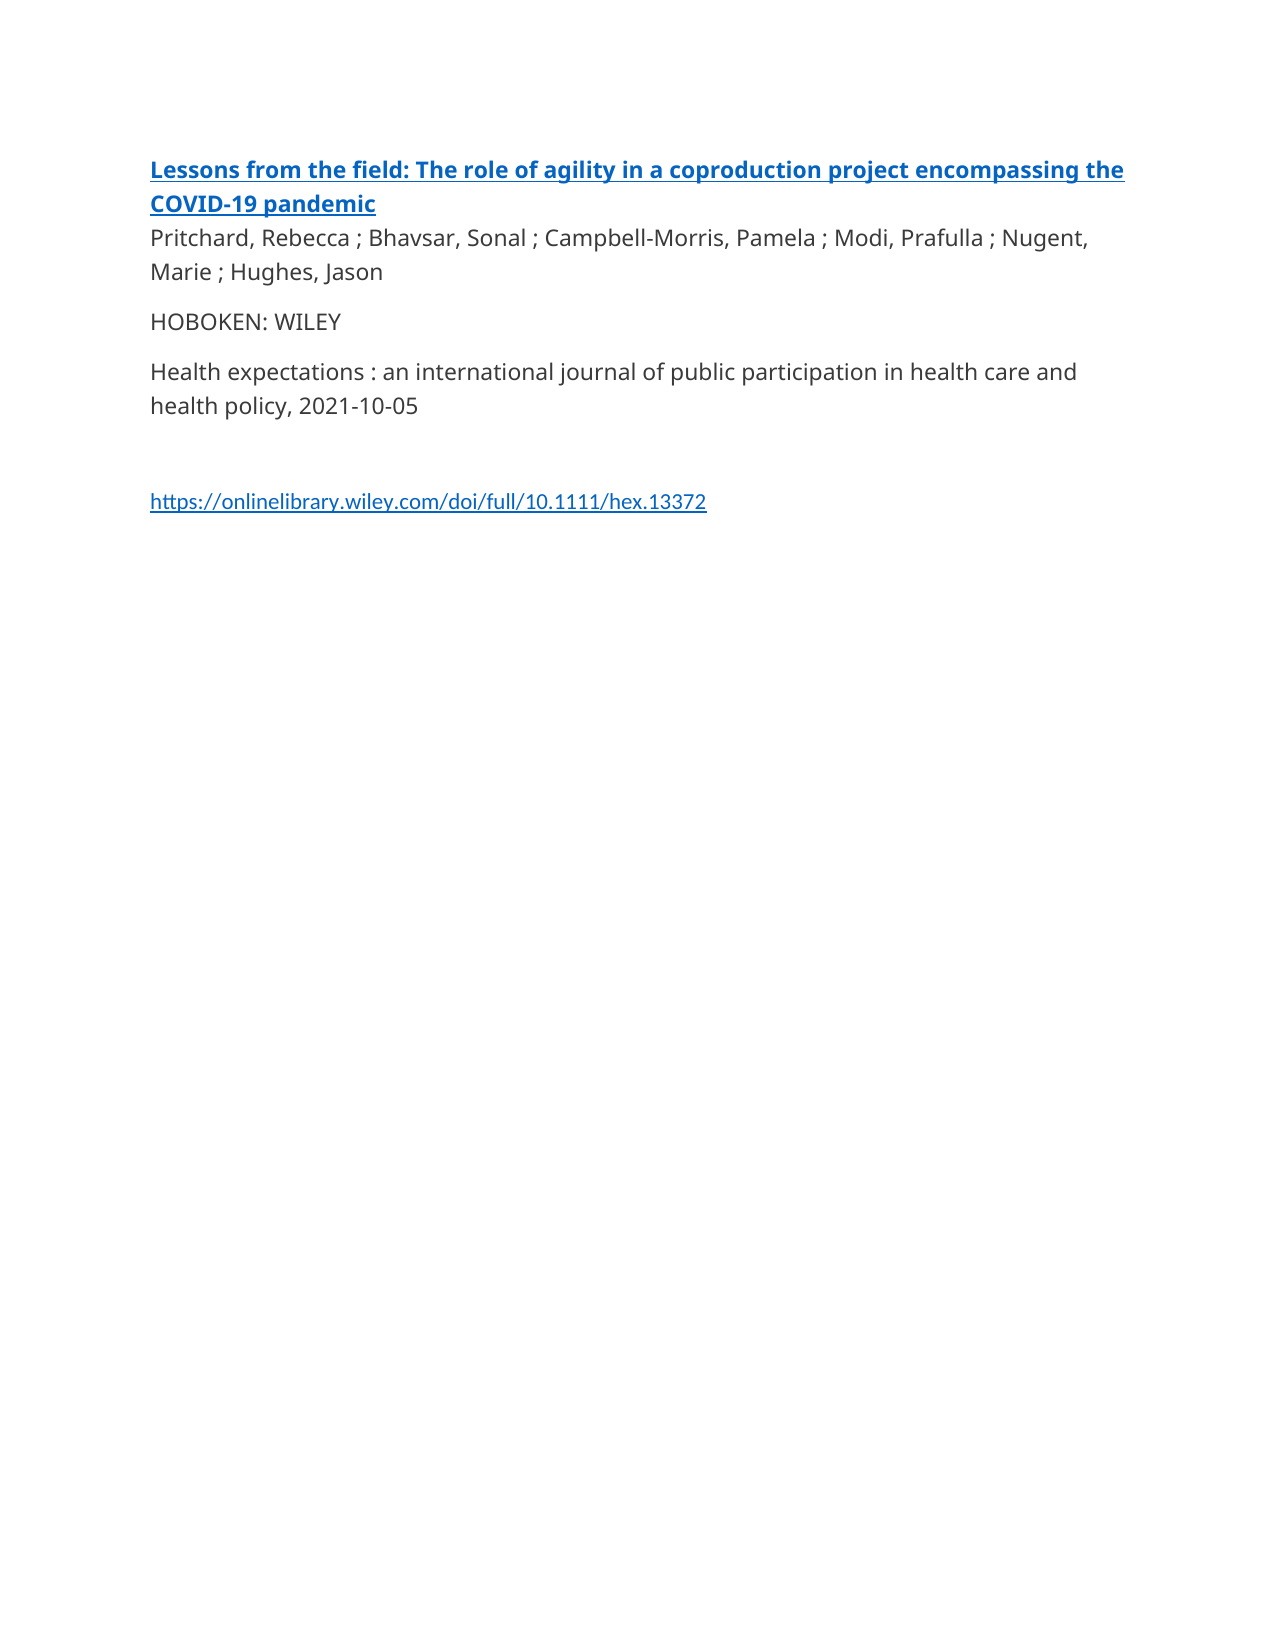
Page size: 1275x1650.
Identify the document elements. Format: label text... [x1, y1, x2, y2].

text Health expectations : an international journal of public participation in health care and health policy, 2021-10-05 [150, 356, 1125, 421]
text https://onlinelibrary.wiley.com/doi/full/10.1111/hex.13372 [150, 487, 1125, 515]
subtitle Lessons from the field: The role of agility in a coproduction project encompassing the COVID-19 pandemic [150, 182, 1125, 219]
subtitle Lessons from the field: The role of agility in a coproduction project encompassing the COVID-19 pandemic [150, 154, 1125, 181]
text HOBOKEN: WILEY [150, 306, 1125, 337]
text Pritchard, Rebecca ; Bhavsar, Sonal ; Campbell-Morris, Pamela ; Modi, Prafulla ; Nugent, Marie ; Hughes, Jason [150, 222, 1125, 287]
